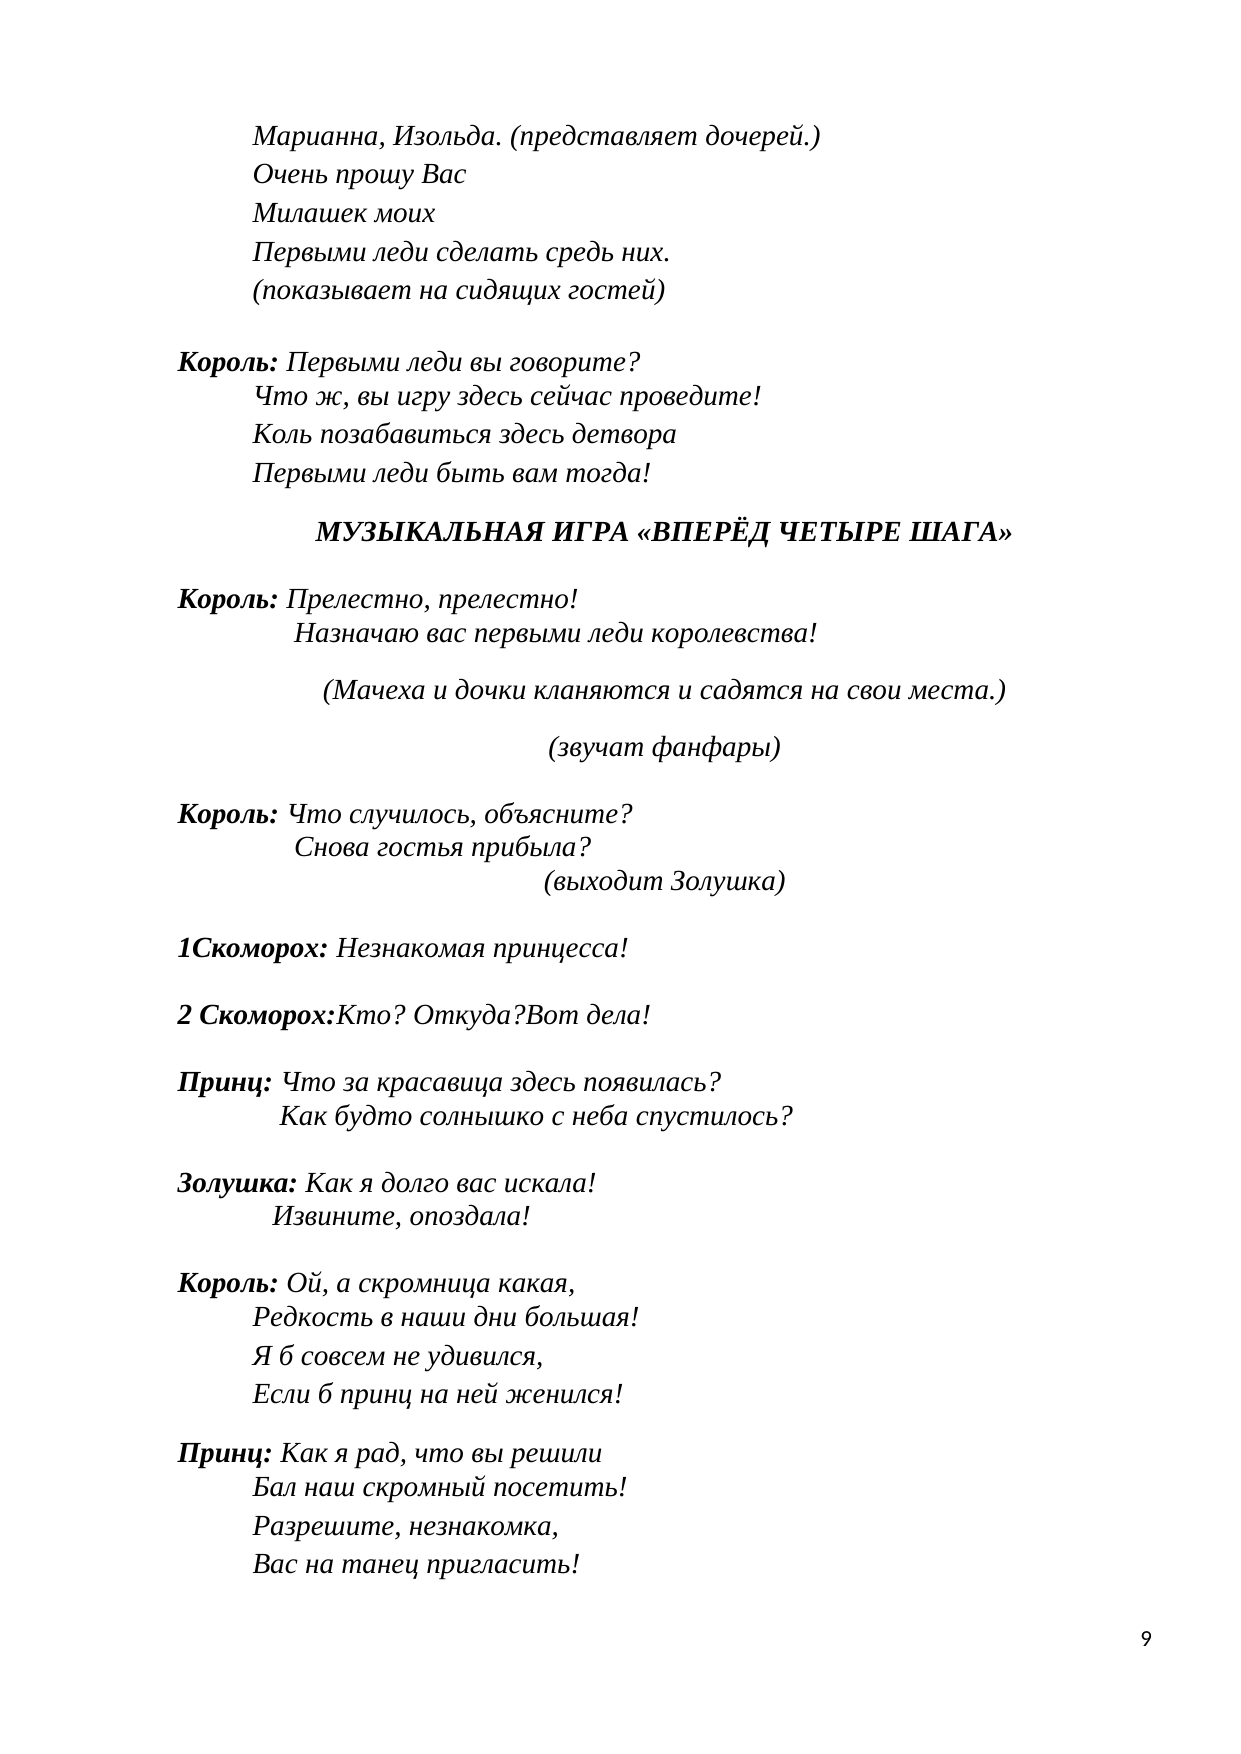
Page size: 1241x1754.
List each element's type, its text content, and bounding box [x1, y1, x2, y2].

list (показывает на сидящих гостей) [252, 272, 1152, 306]
text (Мачеха и дочки кланяются и садятся на свои места.) [177, 672, 1152, 706]
text Король: Первыми леди вы говорите? [177, 344, 1152, 378]
list Марианна, Изольда. (представляет дочерей.) [252, 118, 1152, 152]
list Разрешите, незнакомка, [252, 1508, 1152, 1541]
list Если б принц на ней женился! [252, 1376, 1152, 1410]
text Принц: Что за красавица здесь появилась? [177, 1064, 1152, 1098]
text Извините, опоздала! [177, 1198, 1152, 1232]
list Милашек моих [252, 195, 1152, 229]
list Редкость в наши дни большая! [252, 1299, 1152, 1333]
text Как будто солнышко с неба спустилось? [177, 1098, 1152, 1131]
list Коль позабавиться здесь детвора [252, 416, 1152, 450]
text Принц: Как я рад, что вы решили [177, 1436, 1152, 1469]
text Назначаю вас первыми леди королевства! [177, 615, 1152, 648]
text 2 Скоморох:Кто? Откуда?Вот дела! [177, 997, 1152, 1031]
text 1Скоморох: Незнакомая принцесса! [177, 930, 1152, 964]
list Очень прошу Вас [252, 157, 1152, 190]
text (звучат фанфары) [177, 729, 1152, 762]
text Король: Что случилось, объясните? [177, 796, 1152, 829]
text Король: Прелестно, прелестно! [177, 581, 1152, 615]
list Что ж, вы игру здесь сейчас проведите! [252, 378, 1152, 411]
list Вас на танец пригласить! [252, 1546, 1152, 1580]
text Снова гостья прибыла? [177, 829, 1152, 863]
list Я б совсем не удивился, [252, 1338, 1152, 1371]
list Бал наш скромный посетить! [252, 1469, 1152, 1503]
text (выходит Золушка) [177, 863, 1152, 897]
text Король: Ой, а скромница какая, [177, 1266, 1152, 1299]
text Золушка: Как я долго вас искала! [177, 1165, 1152, 1198]
list Первыми леди сделать средь них. [252, 234, 1152, 267]
text МУЗЫКАЛЬНАЯ ИГРА «ВПЕРЁД ЧЕТЫРЕ ШАГА» [177, 514, 1152, 548]
list Первыми леди быть вам тогда! [252, 455, 1152, 488]
